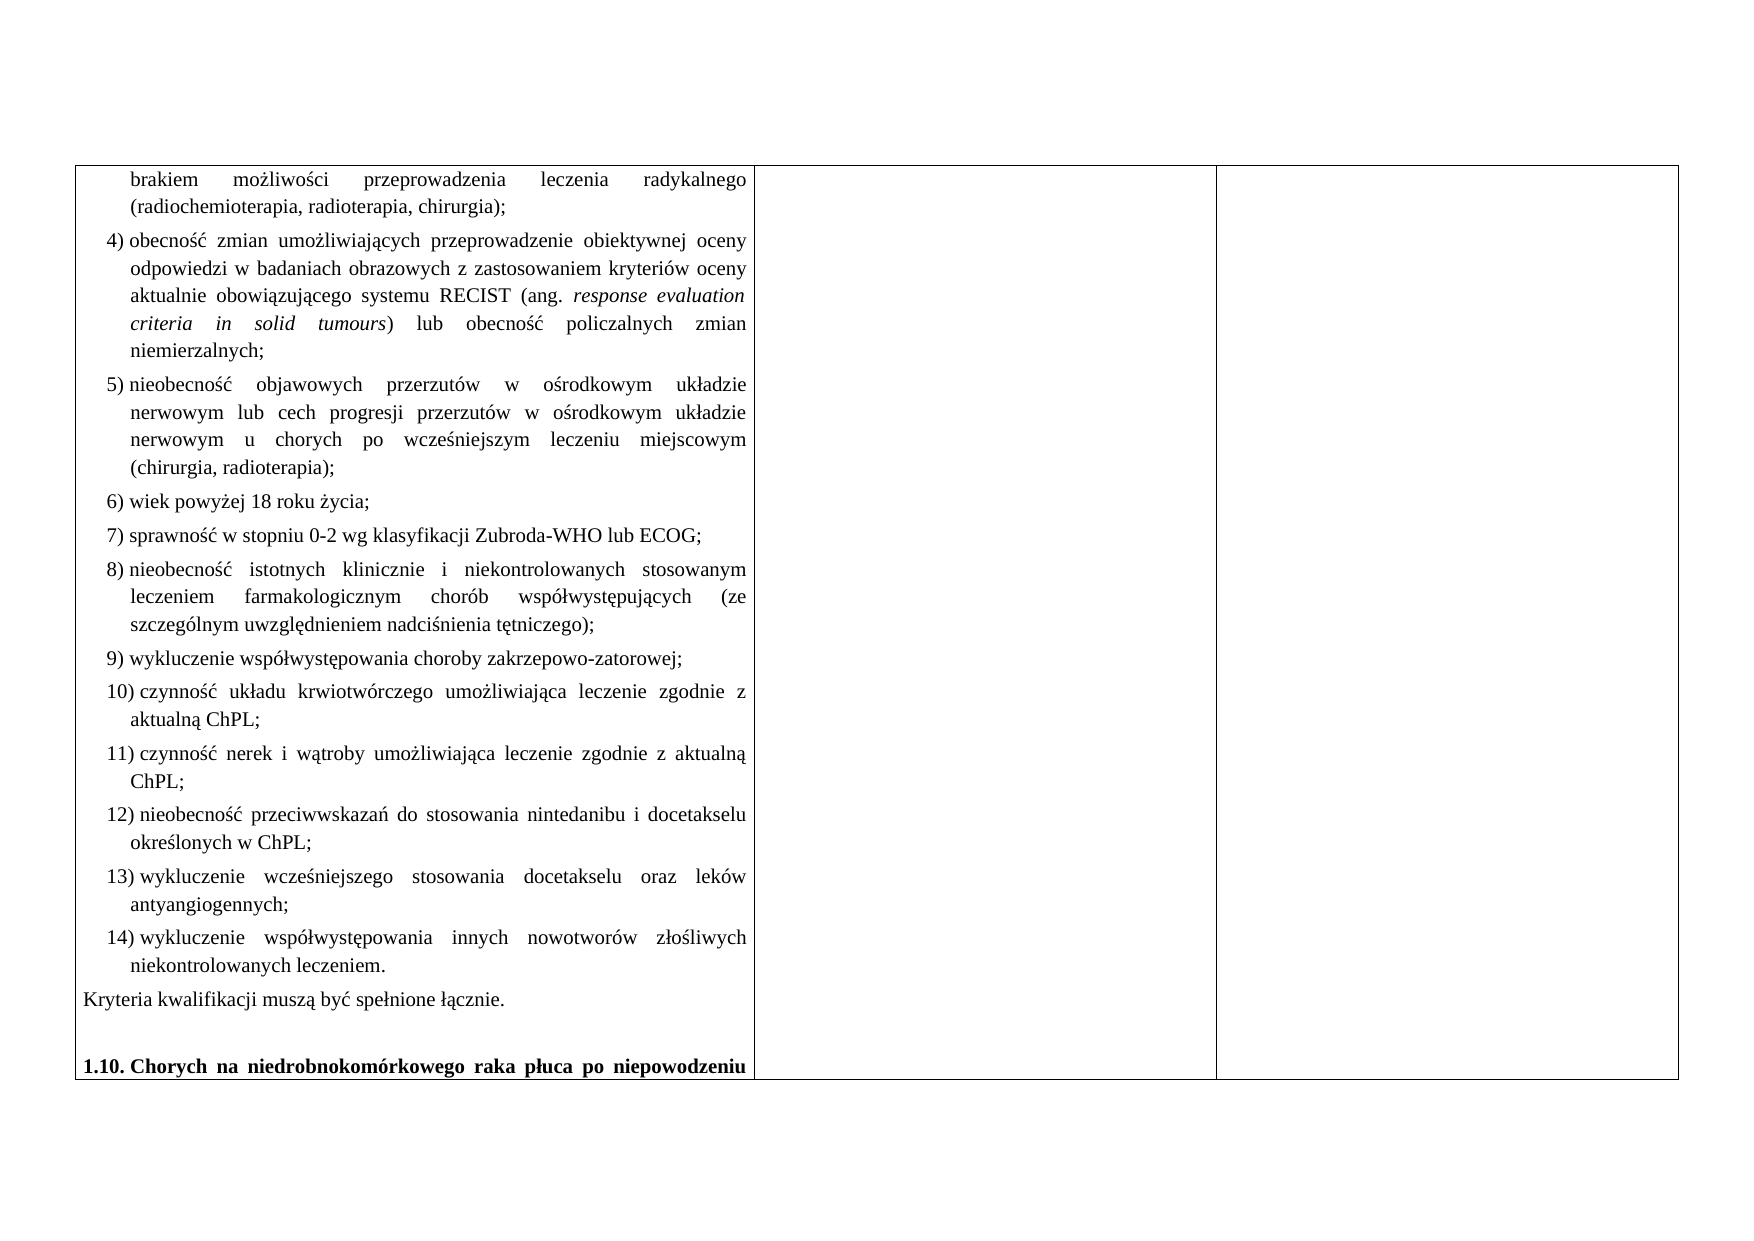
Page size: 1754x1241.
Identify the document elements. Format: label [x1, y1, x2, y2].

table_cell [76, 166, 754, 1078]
table_cell [755, 166, 1216, 1078]
table_cell [1217, 166, 1678, 1078]
